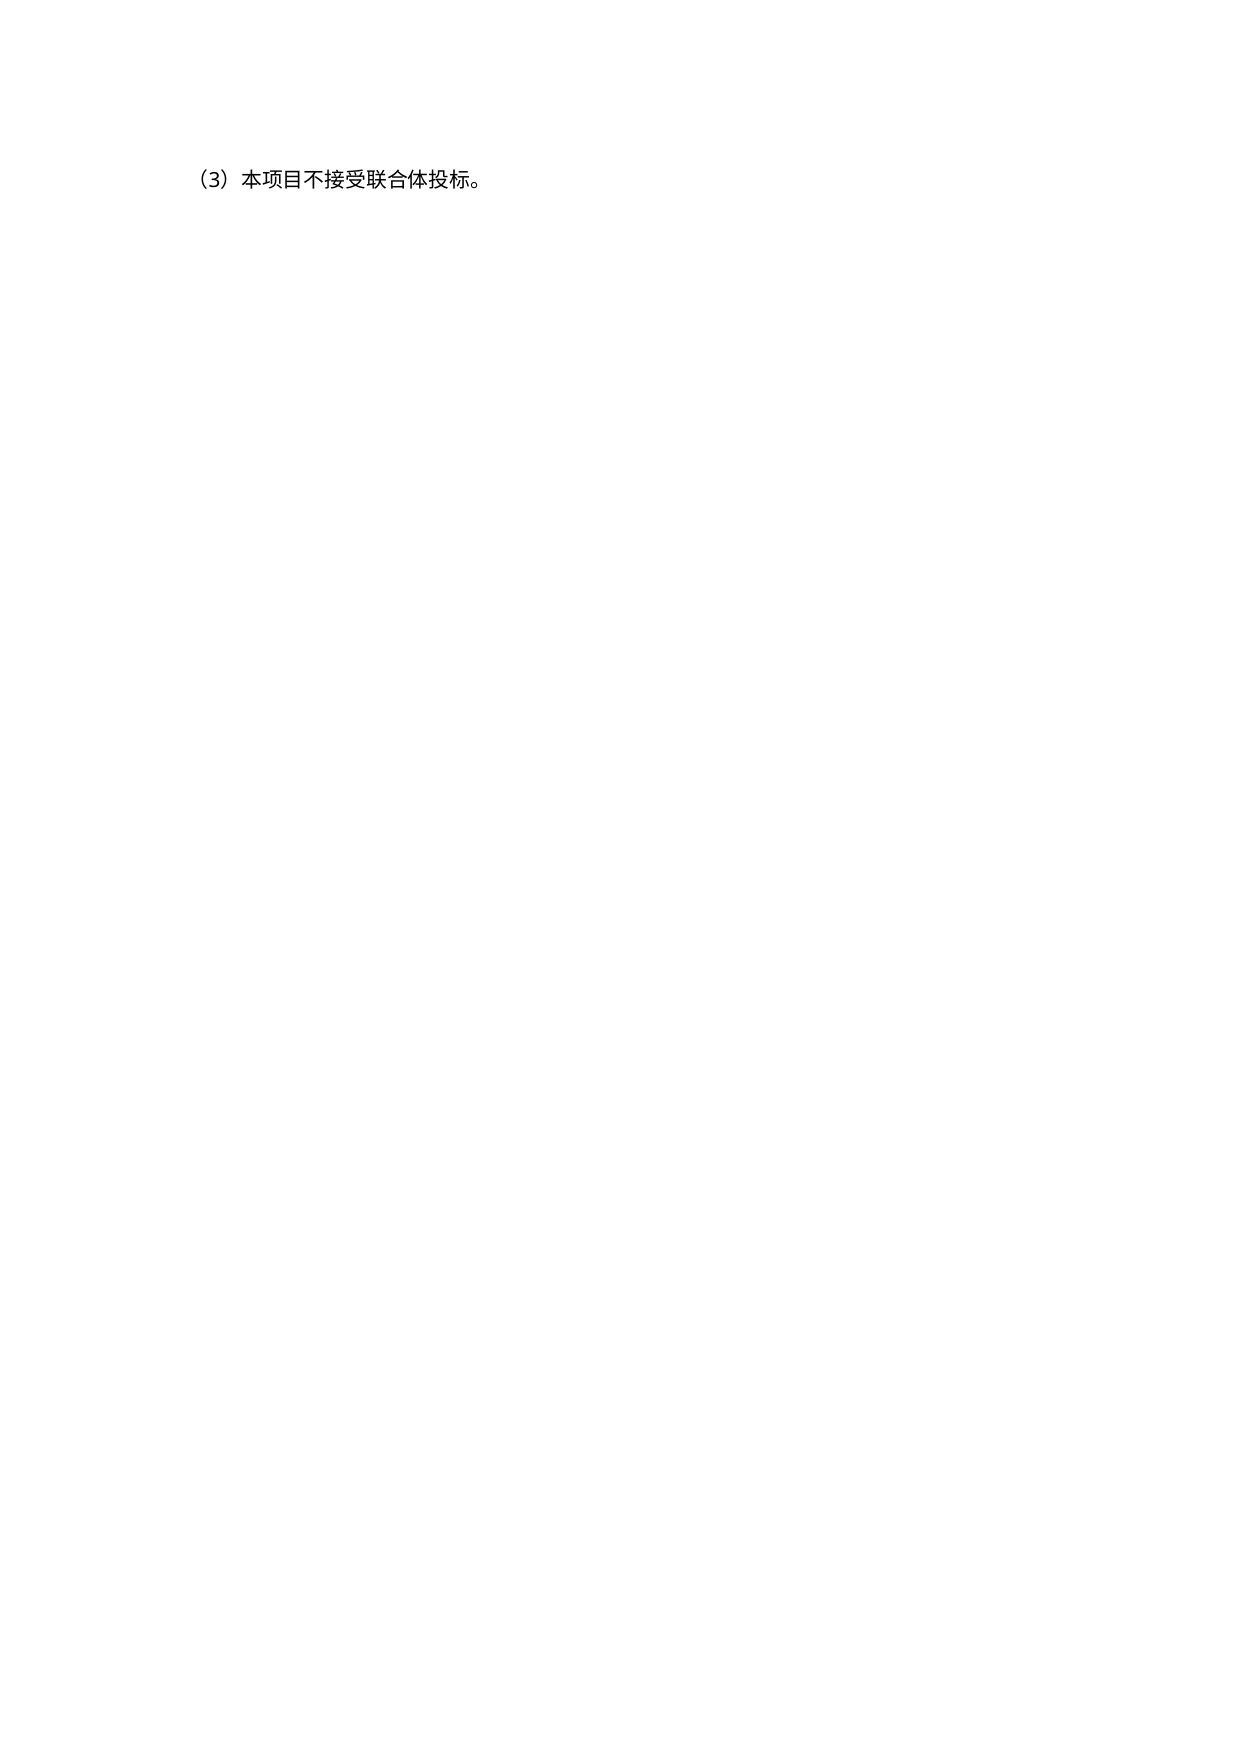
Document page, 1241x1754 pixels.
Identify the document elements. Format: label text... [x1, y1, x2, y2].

list （3）本项目不接受联合体投标。 [187, 162, 1053, 194]
